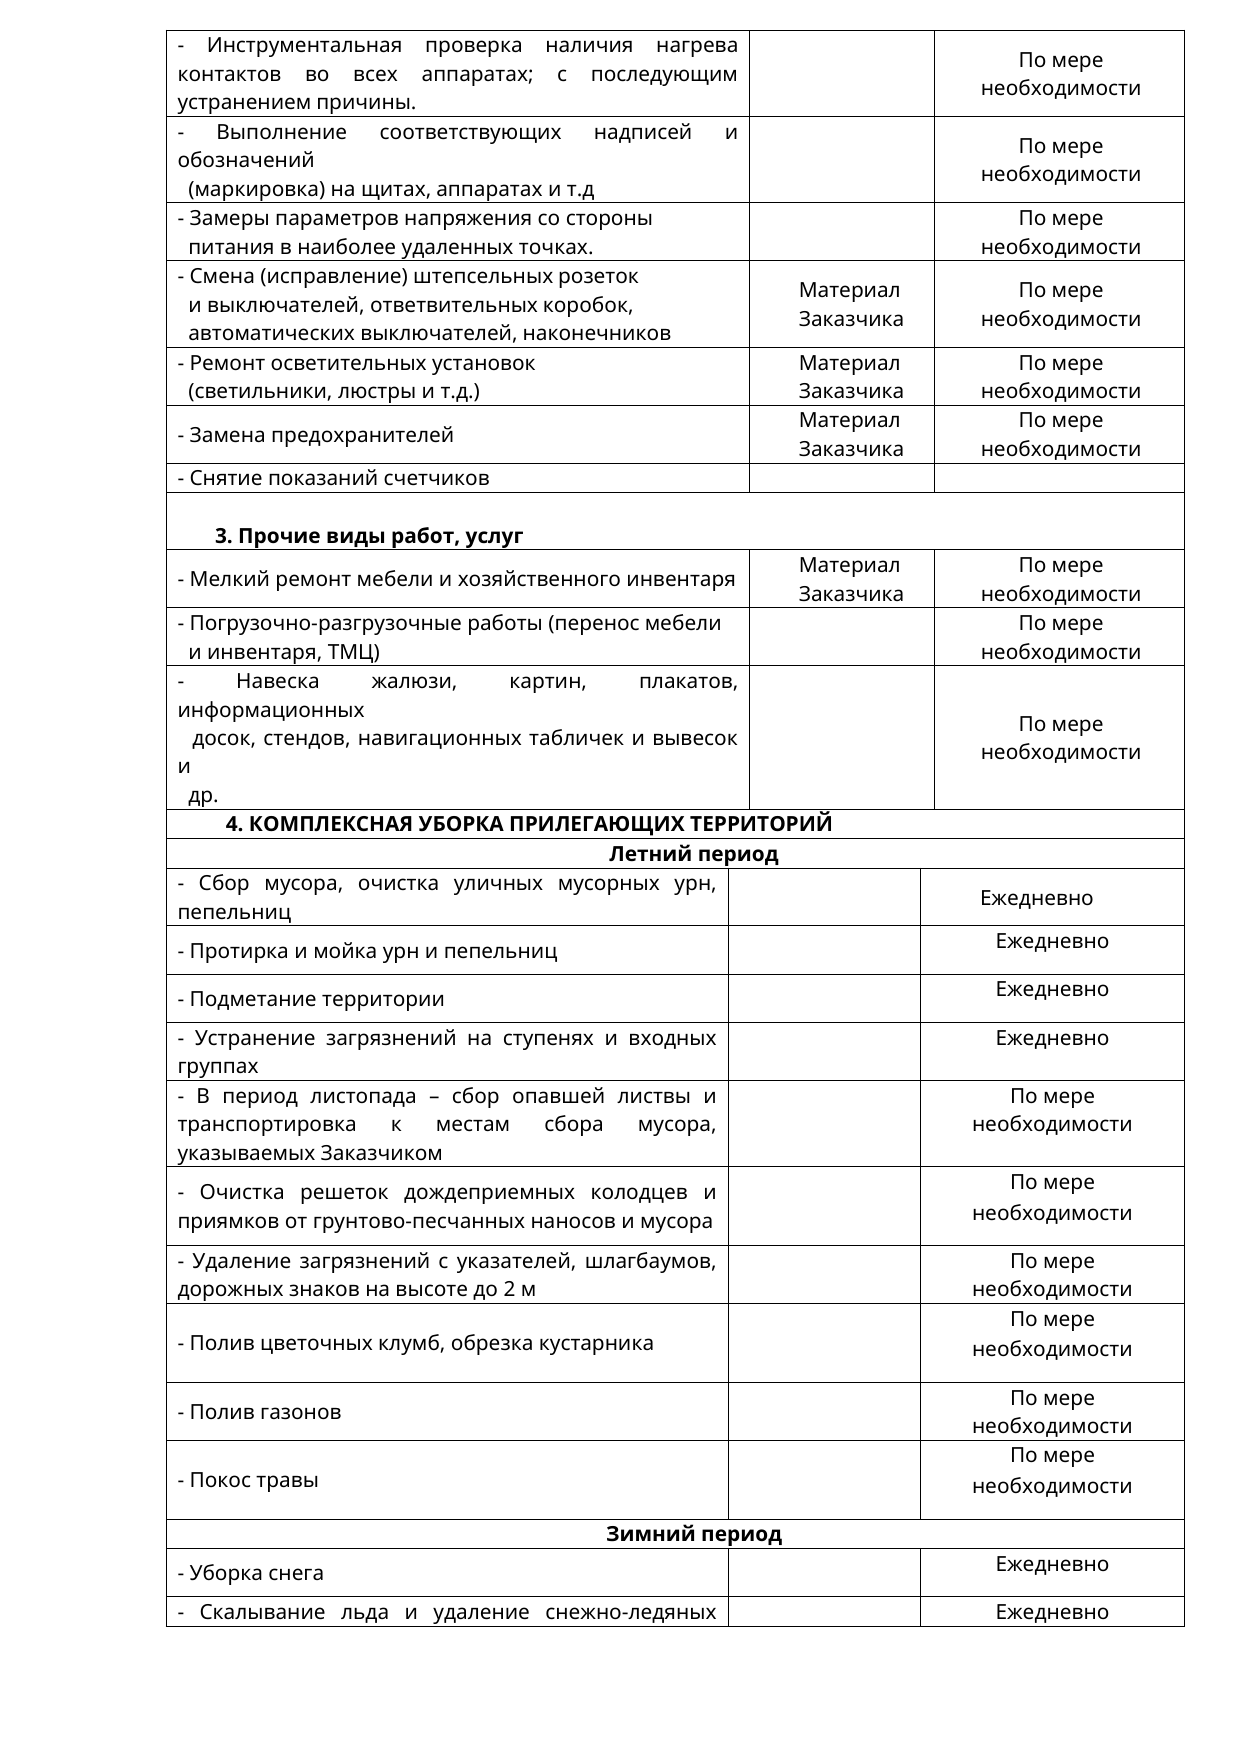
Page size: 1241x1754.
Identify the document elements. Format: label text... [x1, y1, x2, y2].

table_cell Ежедневно [921, 1597, 1184, 1626]
table_cell - Замеры параметров напряжения со стороны питания в наиболее удаленных точках. [167, 203, 749, 260]
table_cell - В период листопада – сбор опавшей листвы и транспортировка к местам сбора мусора, указываемых Заказчиком [167, 1081, 728, 1166]
table_cell [750, 666, 934, 808]
table_cell Материал Заказчика [750, 348, 934, 404]
table_cell Материал Заказчика [750, 261, 934, 347]
table_cell По мере необходимости [921, 1081, 1184, 1166]
table_cell Материал Заказчика [750, 406, 934, 462]
table_cell По мере необходимости [921, 1441, 1184, 1518]
table_cell По мере необходимости [921, 1246, 1184, 1303]
table_cell По мере необходимости [935, 348, 1184, 404]
table_cell [729, 1383, 920, 1439]
table_cell Ежедневно [921, 1023, 1184, 1080]
table_cell - Полив газонов [167, 1383, 728, 1439]
table_cell - Удаление загрязнений с указателей, шлагбаумов, дорожных знаков на высоте до 2 м [167, 1246, 728, 1303]
table_cell По мере необходимости [935, 608, 1184, 665]
table_cell [729, 1081, 920, 1166]
table_cell [729, 1304, 920, 1382]
table_cell По мере необходимости [921, 1383, 1184, 1439]
table_cell [935, 464, 1184, 492]
table_cell - Выполнение соответствующих надписей и обозначений (маркировка) на щитах, аппаратах и т.д [167, 117, 749, 202]
table_cell - Устранение загрязнений на ступенях и входных группах [167, 1023, 728, 1080]
table_cell По мере необходимости [935, 550, 1184, 607]
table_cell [935, 31, 1184, 116]
table_cell [729, 975, 920, 1022]
table_cell Ежедневно [921, 926, 1184, 973]
table_cell - Подметание территории [167, 975, 728, 1022]
table_cell - Инструментальная проверка наличия нагрева контактов во всех аппаратах; с последующим устранением причины. [167, 31, 749, 116]
table_cell [729, 1597, 920, 1626]
table_cell [729, 1246, 920, 1303]
table_cell По мере необходимости [935, 261, 1184, 347]
table_cell Ежедневно [921, 1549, 1184, 1596]
table_cell [729, 926, 920, 973]
table_cell По мере необходимости [935, 406, 1184, 462]
table_cell Материал Заказчика [750, 550, 934, 607]
table_cell По мере необходимости [935, 666, 1184, 808]
table_cell [729, 1549, 920, 1596]
table_cell - Покос травы [167, 1441, 728, 1518]
table_cell Зимний период [167, 1520, 1184, 1548]
table_cell - Погрузочно-разгрузочные работы (перенос мебели и инвентаря, ТМЦ) [167, 608, 749, 665]
table_cell - Уборка снега [167, 1549, 728, 1596]
table_cell Ежедневно [921, 975, 1184, 1022]
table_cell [935, 117, 1184, 202]
table_cell - Мелкий ремонт мебели и хозяйственного инвентаря [167, 550, 749, 607]
table_cell Ежедневно [921, 869, 1184, 925]
table_cell Летний период [167, 839, 1184, 867]
table_cell - Полив цветочных клумб, обрезка кустарника [167, 1304, 728, 1382]
table_cell [750, 31, 934, 116]
table_cell [750, 608, 934, 665]
table_cell [750, 464, 934, 492]
table_cell [750, 117, 934, 202]
table_cell - Снятие показаний счетчиков [167, 464, 749, 492]
table_cell [729, 1023, 920, 1080]
table_cell По мере необходимости [935, 203, 1184, 260]
table_cell - Протирка и мойка урн и пепельниц [167, 926, 728, 973]
table_cell По мере необходимости [921, 1167, 1184, 1245]
table_cell [729, 1441, 920, 1518]
table_cell - Замена предохранителей [167, 406, 749, 462]
table_cell По мере необходимости [921, 1304, 1184, 1382]
table_cell - Ремонт осветительных установок (светильники, люстры и т.д.) [167, 348, 749, 404]
table_cell 4. КОМПЛЕКСНАЯ УБОРКА ПРИЛЕГАЮЩИХ ТЕРРИТОРИЙ [167, 810, 1184, 838]
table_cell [167, 1597, 728, 1626]
table_cell 3. Прочие виды работ, услуг [167, 493, 1184, 549]
table_cell - Смена (исправление) штепсельных розеток и выключателей, ответвительных коробок, автоматических выключателей, наконечников [167, 261, 749, 347]
table_cell - Очистка решеток дождеприемных колодцев и приямков от грунтово-песчанных наносов и мусора [167, 1167, 728, 1245]
table_cell - Сбор мусора, очистка уличных мусорных урн, пепельниц [167, 869, 728, 925]
table_cell [729, 869, 920, 925]
table_cell [750, 203, 934, 260]
table_cell - Навеска жалюзи, картин, плакатов, информационных досок, стендов, навигационных табличек и вывесок и др. [167, 666, 749, 808]
table_cell [729, 1167, 920, 1245]
